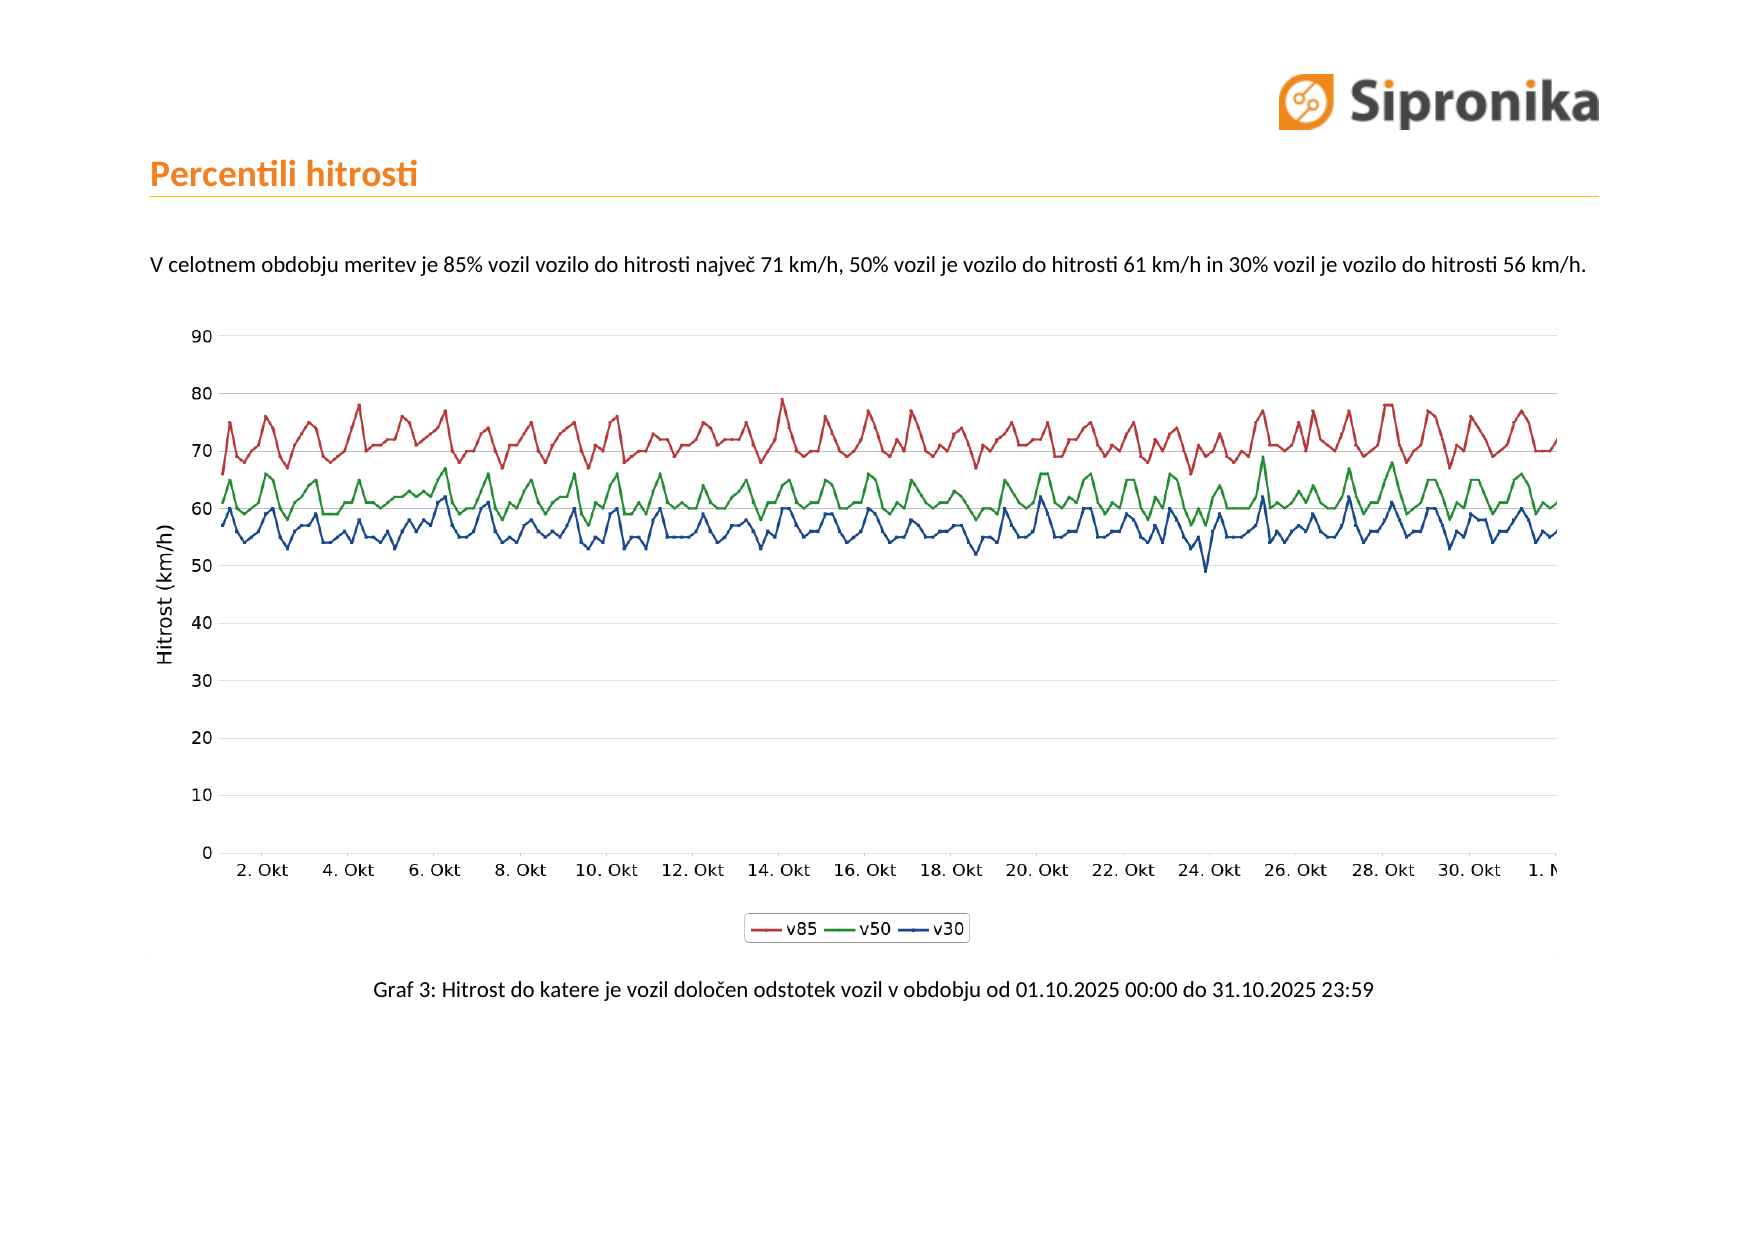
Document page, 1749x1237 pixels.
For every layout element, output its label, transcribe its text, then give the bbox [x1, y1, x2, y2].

picture [150, 328, 1557, 954]
picture [1279, 74, 1599, 130]
subtitle Percentili hitrosti [150, 150, 1599, 196]
text Graf 3: Hitrost do katere je vozil določen odstotek vozil v obdobju od 01.10.2025 00:00 do 31.10.2025 23:59 [150, 975, 1599, 1003]
text V celotnem obdobju meritev je 85% vozil vozilo do hitrosti največ 71 km/h, 50% vozil je vozilo do hitrosti 61 km/h in 30% vozil je vozilo do hitrosti 56 km/h. [150, 250, 1599, 278]
